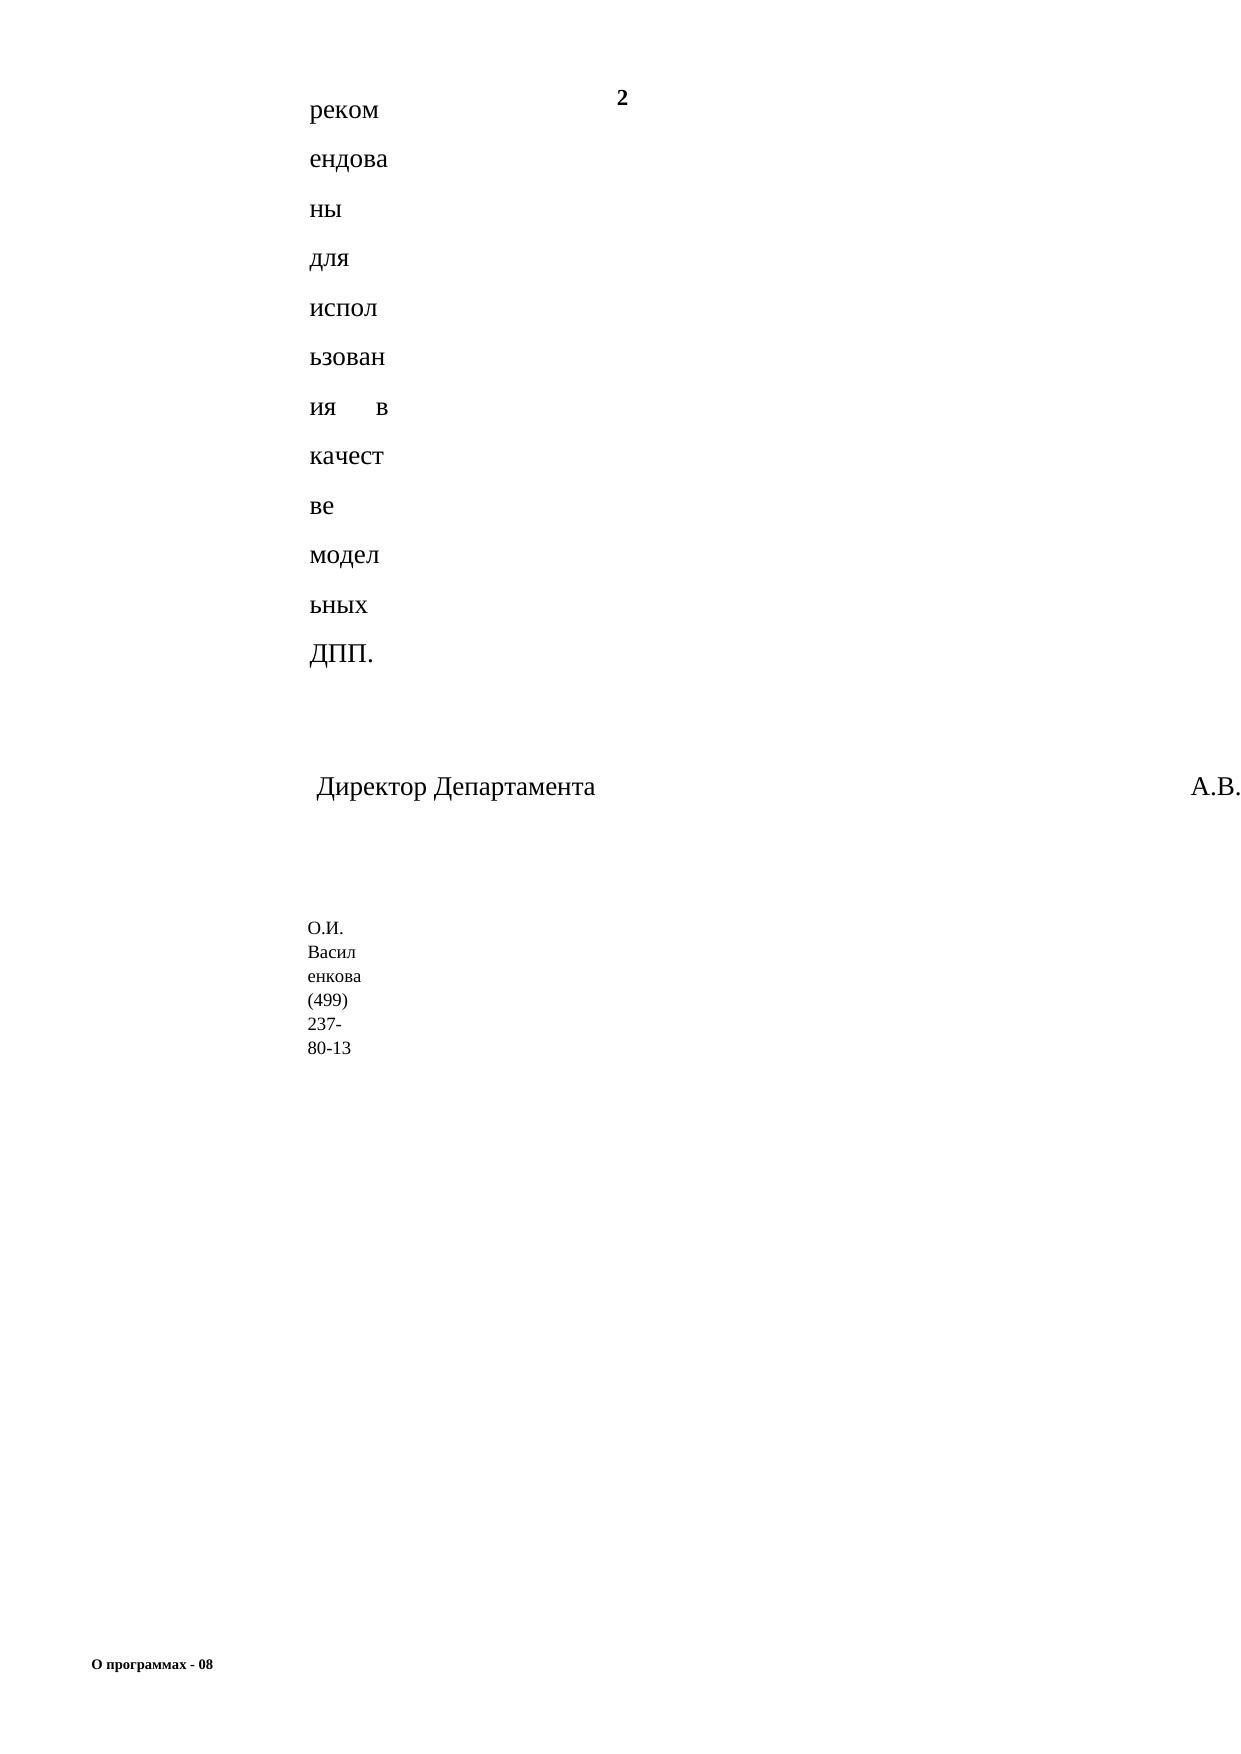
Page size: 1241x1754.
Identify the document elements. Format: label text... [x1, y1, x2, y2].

text Директор Департамента А.В. Зырянова [316, 776, 1240, 801]
text О.И. Василенкова (499) 237-80-13 [307, 915, 363, 1059]
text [309, 79, 388, 672]
